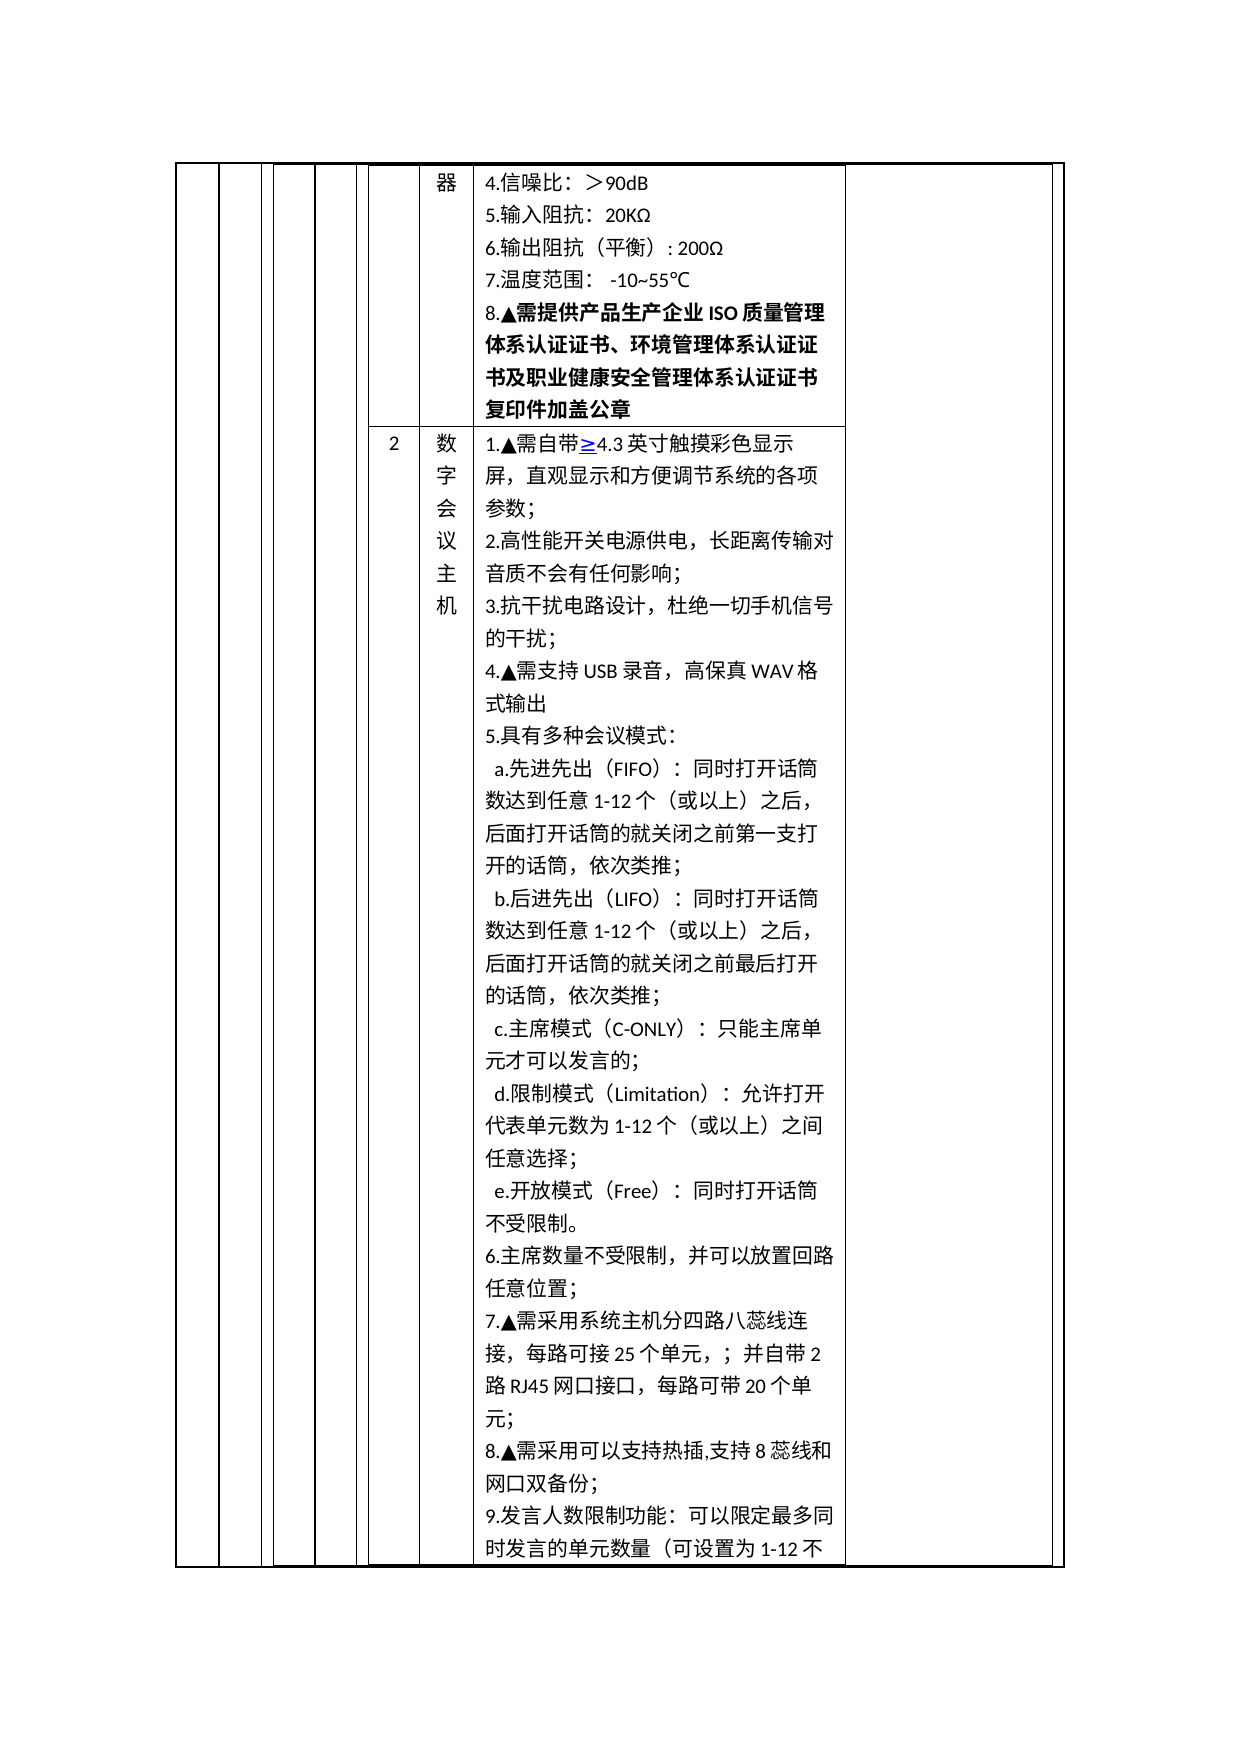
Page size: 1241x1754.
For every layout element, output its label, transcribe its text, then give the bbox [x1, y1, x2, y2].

table_cell [177, 164, 218, 1566]
table_cell [846, 165, 1052, 1565]
table_cell 1 [220, 164, 261, 1566]
table_cell [474, 427, 845, 1564]
table_cell [420, 427, 473, 1564]
table_cell [274, 165, 314, 1565]
table_cell [474, 166, 845, 426]
table_cell [357, 165, 368, 1565]
table_cell [262, 164, 273, 1566]
table_cell [316, 165, 356, 1565]
table_cell [420, 166, 473, 426]
table_cell [1053, 164, 1063, 1566]
